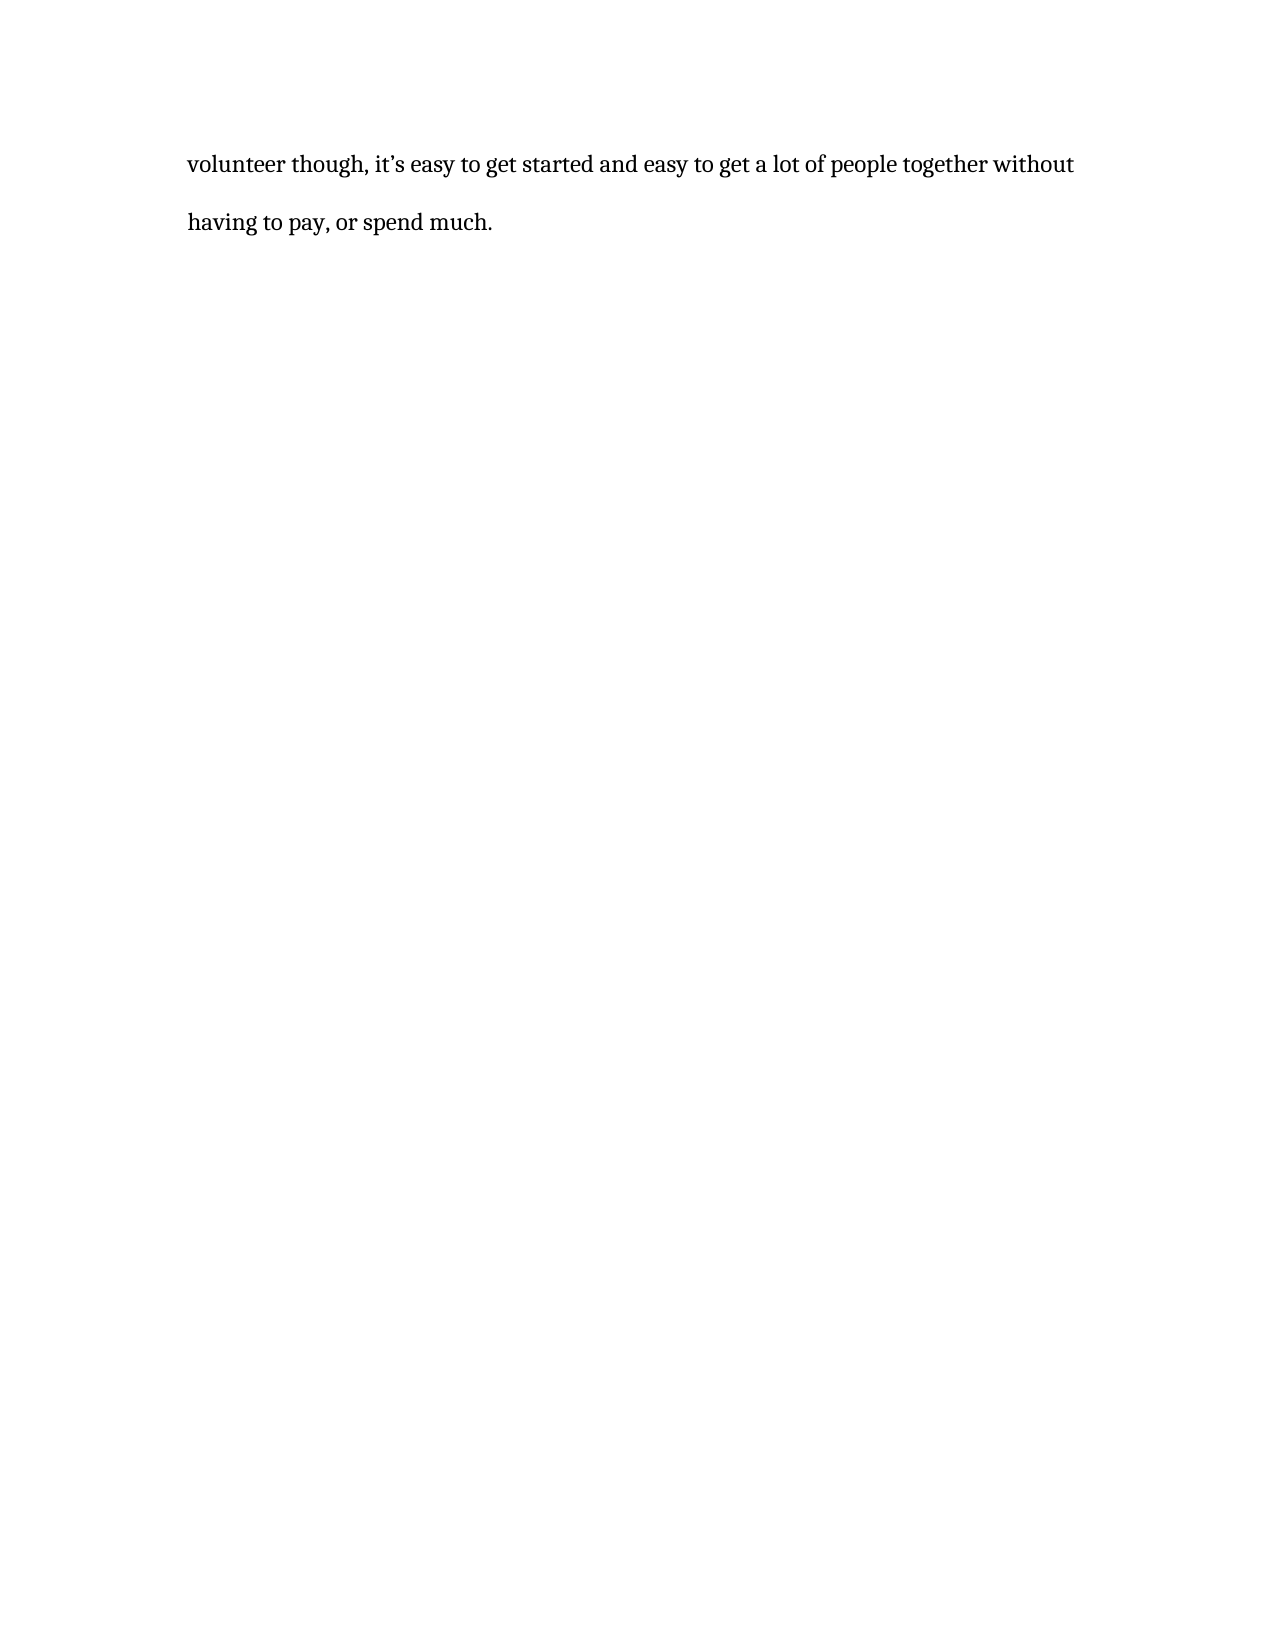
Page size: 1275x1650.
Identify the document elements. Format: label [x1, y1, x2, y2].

text [187, 150, 1087, 236]
